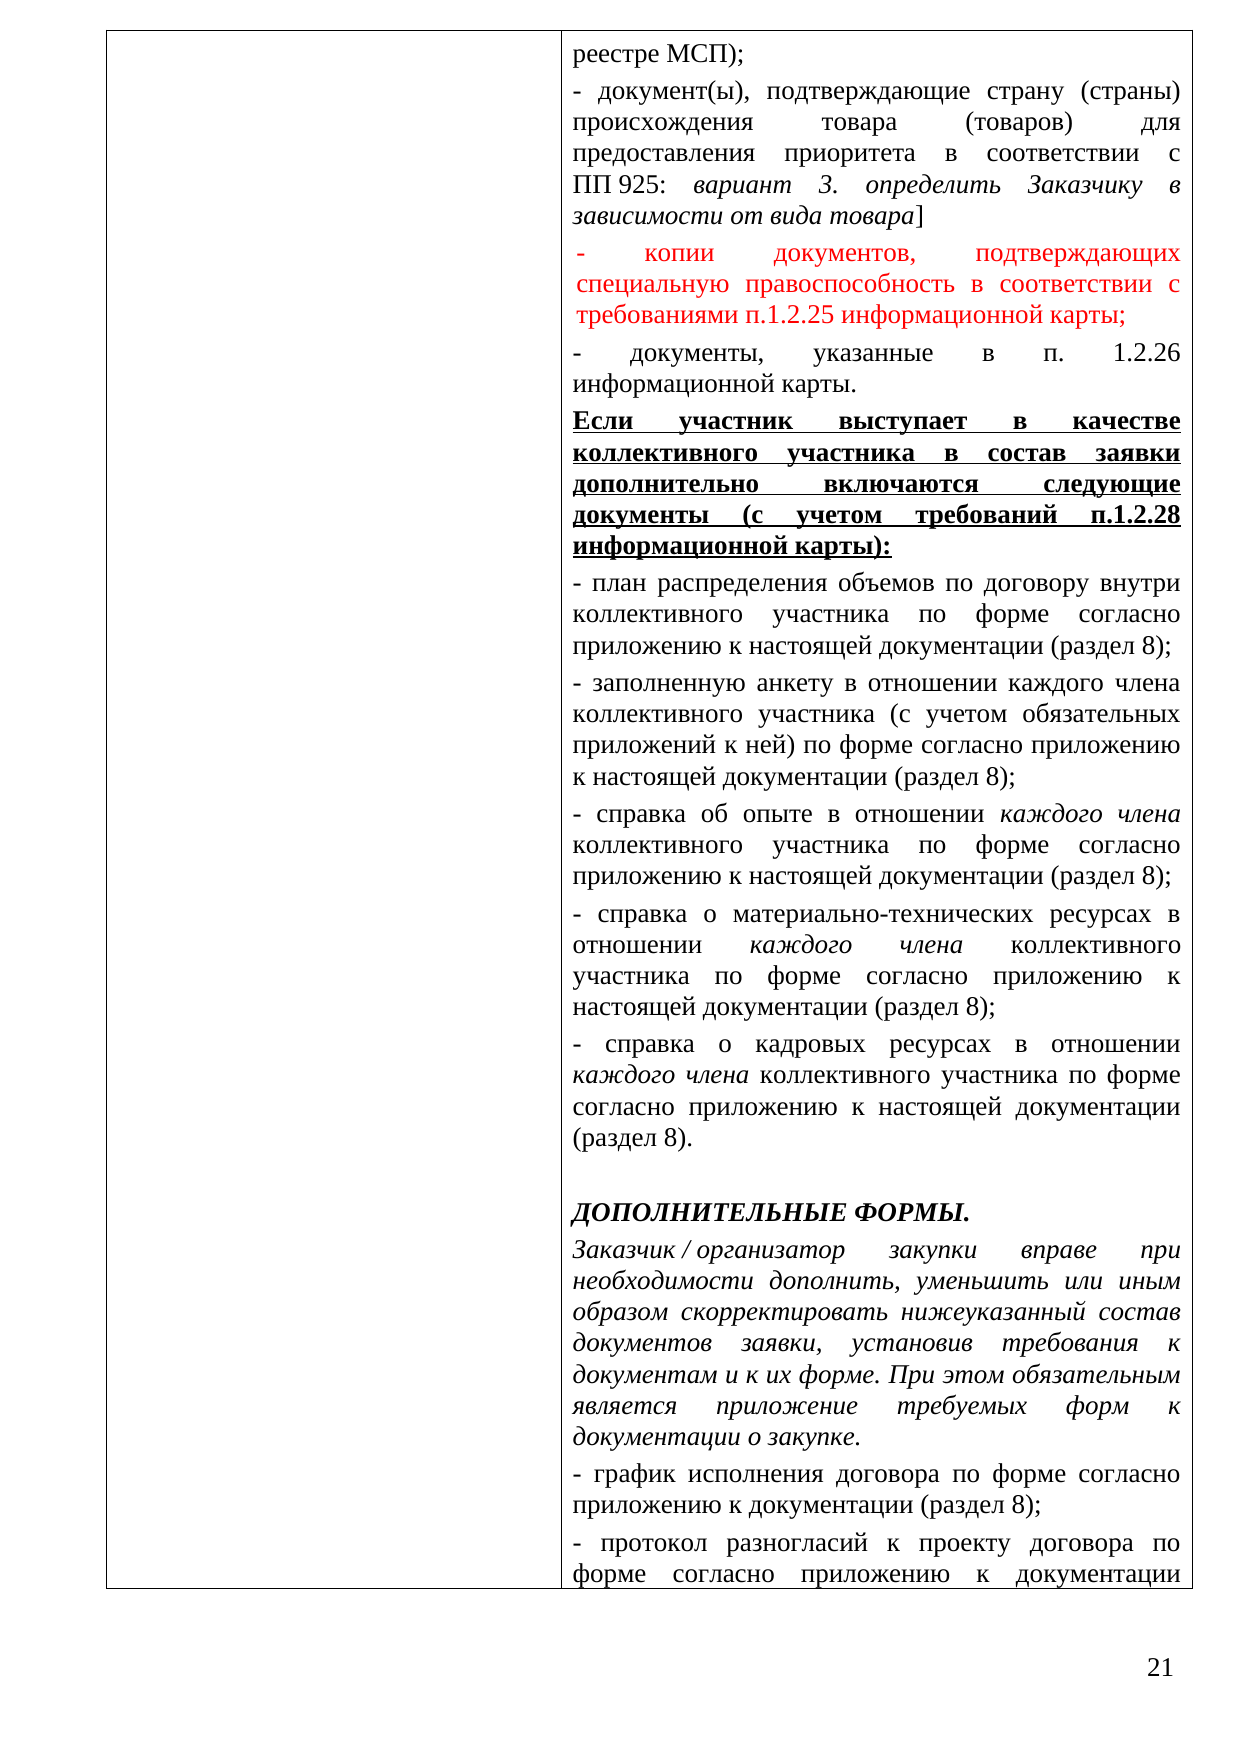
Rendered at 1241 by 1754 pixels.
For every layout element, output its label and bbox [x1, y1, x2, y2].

table_cell [107, 31, 561, 1588]
table_cell [562, 31, 1192, 1588]
